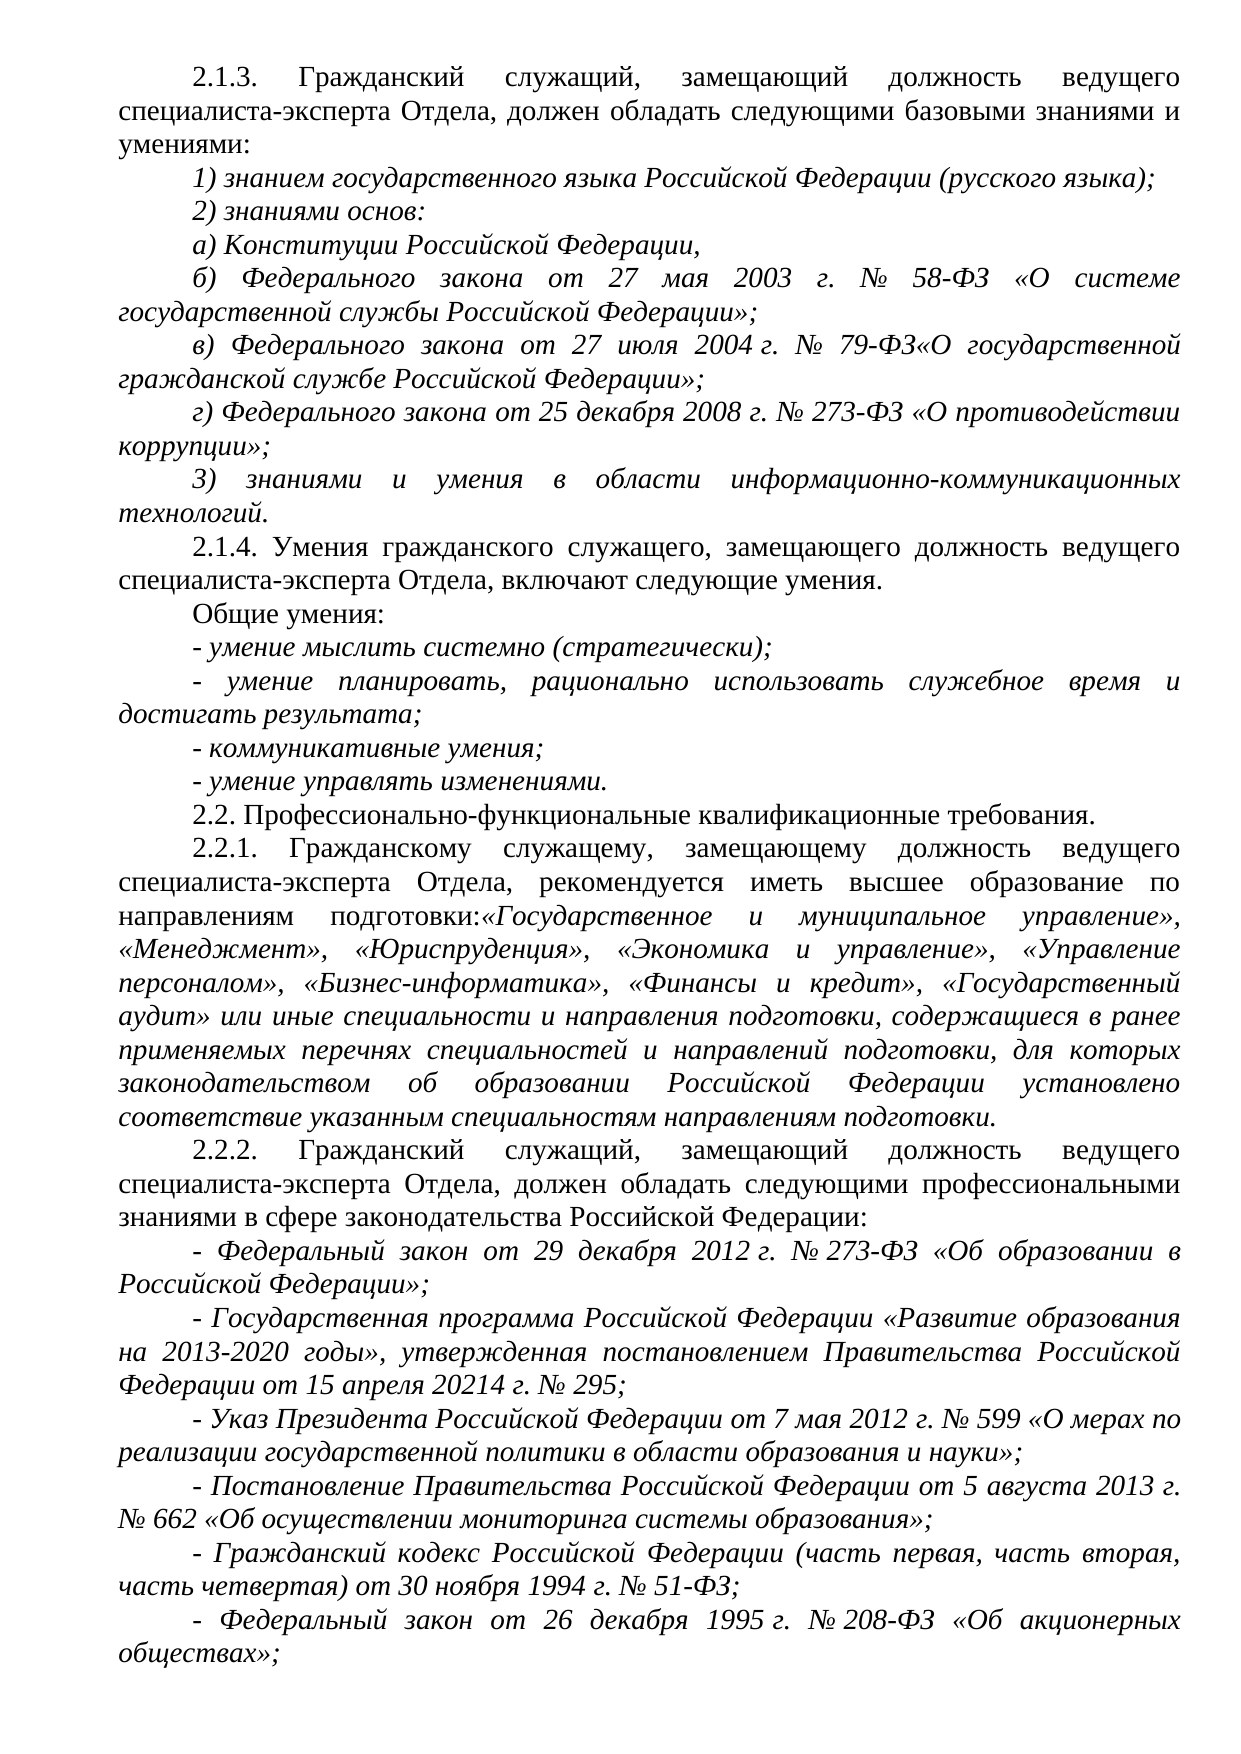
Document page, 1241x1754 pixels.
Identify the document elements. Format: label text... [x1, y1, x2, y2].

text 2.2. Профессионально-функциональные квалификационные требования. [192, 797, 1181, 831]
text в) Федерального закона от 27 июля 2004 г. № 79-ФЗ«О государственной гражданской службе Российской Федерации»; [118, 327, 1181, 394]
text - Гражданский кодекс Российской Федерации (часть первая, часть вторая, часть четвертая) от 30 ноября 1994 г. № 51-ФЗ; [118, 1535, 1181, 1602]
text 2) знаниями основ: [118, 193, 1181, 227]
text 2.1.3. Гражданский служащий, замещающий должность ведущего специалиста-эксперта Отдела, должен обладать следующими базовыми знаниями и умениями: [118, 59, 1181, 160]
text 2.2.2. Гражданский служащий, замещающий должность ведущего специалиста-эксперта Отдела, должен обладать следующими профессиональными знаниями в сфере законодательства Российской Федерации: [118, 1132, 1181, 1233]
text - Указ Президента Российской Федерации от 7 мая 2012 г. № 599 «О мерах по реализации государственной политики в области образования и науки»; [118, 1401, 1181, 1468]
text - Государственная программа Российской Федерации «Развитие образования на 2013-2020 годы», утвержденная постановлением Правительства Российской Федерации от 15 апреля 20214 г. № 295; [118, 1300, 1181, 1401]
text 2.2.1. Гражданскому служащему, замещающему должность ведущего специалиста-эксперта Отдела, рекомендуется иметь высшее образование по направлениям подготовки:«Государственное и муниципальное управление», «Менеджмент», «Юриспруденция», «Экономика и управление», «Управление персоналом», «Бизнес-информатика», «Финансы и кредит», «Государственный аудит» или иные специальности и направления подготовки, содержащиеся в ранее применяемых перечнях специальностей и направлений подготовки, для которых законодательством об образовании Российской Федерации установлено соответствие указанным специальностям направлениям подготовки. [118, 831, 1181, 1132]
text 3) знаниями и умения в области информационно-коммуникационных технологий. [118, 462, 1181, 529]
text - умение управлять изменениями. [118, 763, 1181, 797]
text - Федеральный закон от 26 декабря 1995 г. № 208-ФЗ «Об акционерных обществах»; [118, 1602, 1181, 1669]
text - Постановление Правительства Российской Федерации от 5 августа 2013 г. № 662 «Об осуществлении мониторинга системы образования»; [118, 1468, 1181, 1535]
text - коммуникативные умения; [118, 730, 1181, 763]
text г) Федерального закона от 25 декабря 2008 г. № 273-ФЗ «О противодействии коррупции»; [118, 394, 1181, 462]
text 1) знанием государственного языка Российской Федерации (русского языка); [118, 160, 1181, 193]
text б) Федерального закона от 27 мая 2003 г. № 58-ФЗ «О системе государственной службы Российской Федерации»; [118, 260, 1181, 327]
text - умение мыслить системно (стратегически); [118, 629, 1181, 663]
text - умение планировать, рационально использовать служебное время и достигать результата; [118, 663, 1181, 730]
text Общие умения: [118, 596, 1181, 629]
text 2.1.4. Умения гражданского служащего, замещающего должность ведущего специалиста-эксперта Отдела, включают следующие умения. [118, 529, 1181, 596]
text - Федеральный закон от 29 декабря 2012 г. № 273-ФЗ «Об образовании в Российской Федерации»; [118, 1233, 1181, 1300]
text а) Конституции Российской Федерации, [118, 227, 1181, 260]
